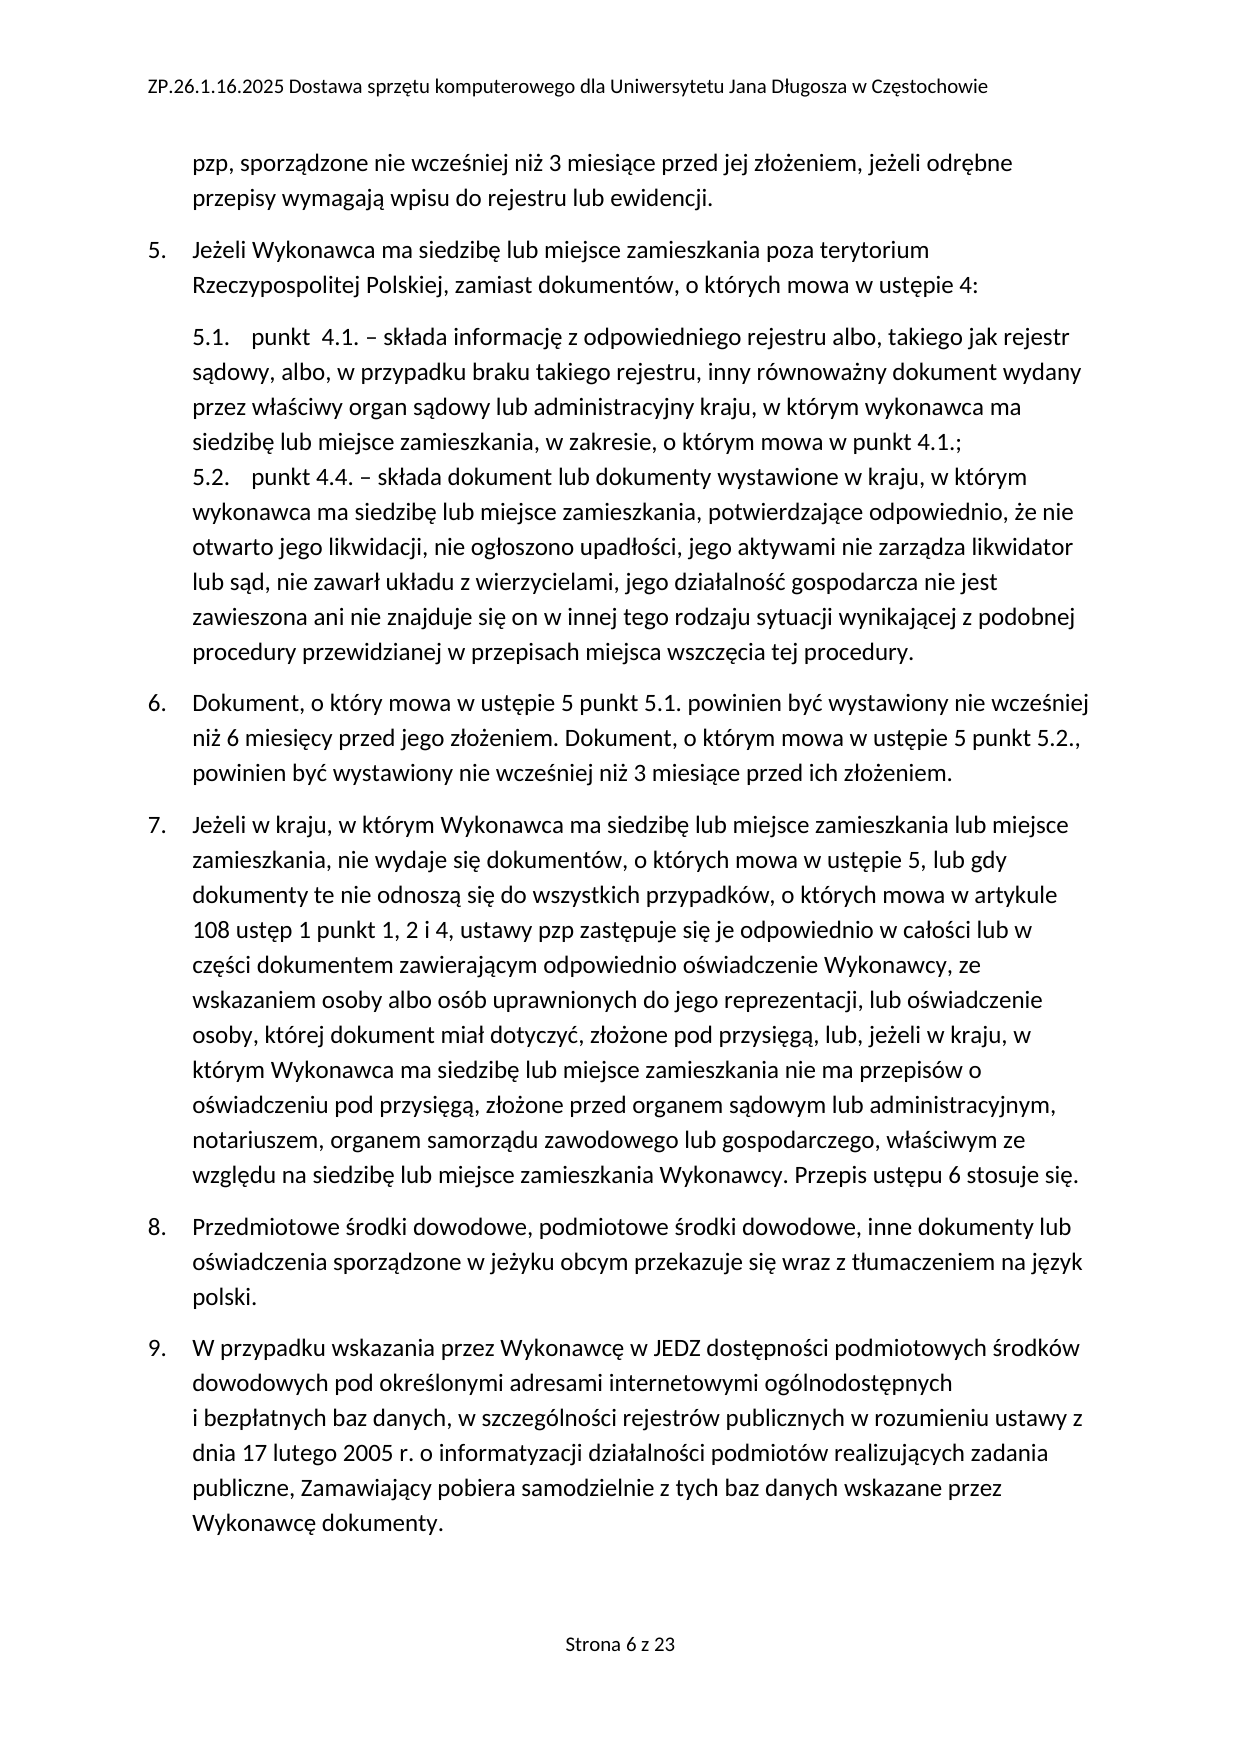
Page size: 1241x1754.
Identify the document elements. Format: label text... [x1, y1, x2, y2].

list punkt 4.4. – składa dokument lub dokumenty wystawione w kraju, w którym wykonawca ma siedzibę lub miejsce zamieszkania, potwierdzające odpowiednio, że nie otwarto jego likwidacji, nie ogłoszono upadłości, jego aktywami nie zarządza likwidator lub sąd, nie zawarł układu z wierzycielami, jego działalność gospodarcza nie jest zawieszona ani nie znajduje się on w innej tego rodzaju sytuacji wynikającej z podobnej procedury przewidzianej w przepisach miejsca wszczęcia tej procedury. [192, 461, 1093, 666]
list Dokument, o który mowa w ustępie 5 punkt 5.1. powinien być wystawiony nie wcześniej niż 6 miesięcy przed jego złożeniem. Dokument, o którym mowa w ustępie 5 punkt 5.2., powinien być wystawiony nie wcześniej niż 3 miesiące przed ich złożeniem. [148, 688, 1093, 788]
list W przypadku wskazania przez Wykonawcę w JEDZ dostępności podmiotowych środków dowodowych pod określonymi adresami internetowymi ogólnodostępnych i bezpłatnych baz danych, w szczególności rejestrów publicznych w rozumieniu ustawy z dnia 17 lutego 2005 r. o informatyzacji działalności podmiotów realizujących zadania publiczne, Zamawiający pobiera samodzielnie z tych baz danych wskazane przez Wykonawcę dokumenty. [148, 1333, 1093, 1538]
list Jeżeli Wykonawca ma siedzibę lub miejsce zamieszkania poza terytorium Rzeczypospolitej Polskiej, zamiast dokumentów, o których mowa w ustępie 4: [148, 234, 1093, 300]
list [148, 148, 1093, 213]
list Jeżeli w kraju, w którym Wykonawca ma siedzibę lub miejsce zamieszkania lub miejsce zamieszkania, nie wydaje się dokumentów, o których mowa w ustępie 5, lub gdy dokumenty te nie odnoszą się do wszystkich przypadków, o których mowa w artykule 108 ustęp 1 punkt 1, 2 i 4, ustawy pzp zastępuje się je odpowiednio w całości lub w części dokumentem zawierającym odpowiednio oświadczenie Wykonawcy, ze wskazaniem osoby albo osób uprawnionych do jego reprezentacji, lub oświadczenie osoby, której dokument miał dotyczyć, złożone pod przysięgą, lub, jeżeli w kraju, w którym Wykonawca ma siedzibę lub miejsce zamieszkania nie ma przepisów o oświadczeniu pod przysięgą, złożone przed organem sądowym lub administracyjnym, notariuszem, organem samorządu zawodowego lub gospodarczego, właściwym ze względu na siedzibę lub miejsce zamieszkania Wykonawcy. Przepis ustępu 6 stosuje się. [148, 809, 1093, 1190]
list Przedmiotowe środki dowodowe, podmiotowe środki dowodowe, inne dokumenty lub oświadczenia sporządzone w jeżyku obcym przekazuje się wraz z tłumaczeniem na język polski. [148, 1211, 1093, 1311]
list punkt 4.1. – składa informację z odpowiedniego rejestru albo, takiego jak rejestr sądowy, albo, w przypadku braku takiego rejestru, inny równoważny dokument wydany przez właściwy organ sądowy lub administracyjny kraju, w którym wykonawca ma siedzibę lub miejsce zamieszkania, w zakresie, o którym mowa w punkt 4.1.; [192, 321, 1093, 456]
